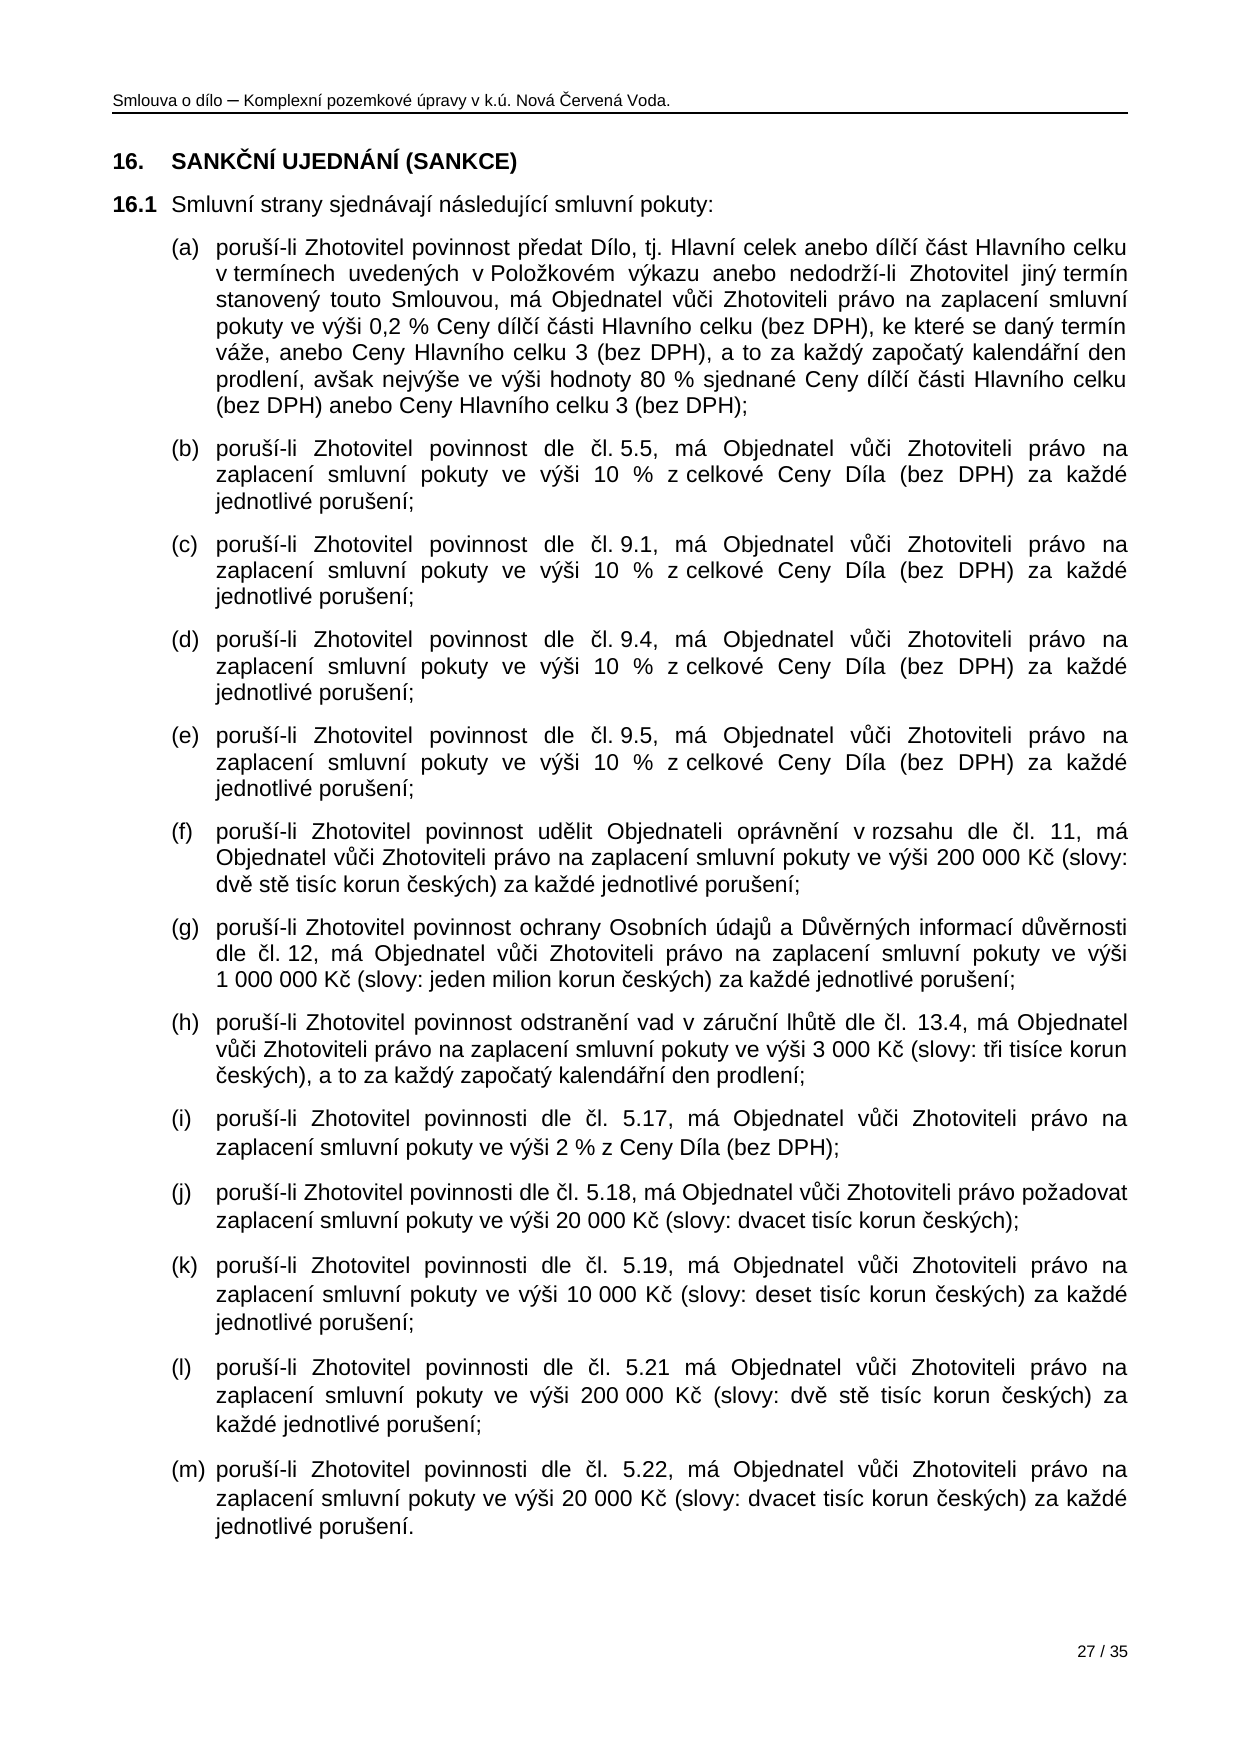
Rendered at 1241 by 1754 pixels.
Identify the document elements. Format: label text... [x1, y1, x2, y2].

list poruší-li Zhotovitel povinnost předat Dílo, tj. Hlavní celek anebo dílčí část Hlavního celku v termínech uvedených v Položkovém výkazu anebo nedodrží-li Zhotovitel jiný termín stanovený touto Smlouvou, má Objednatel vůči Zhotoviteli právo na zaplacení smluvní pokuty ve výši 0,2 % Ceny dílčí části Hlavního celku (bez DPH), ke které se daný termín váže, anebo Ceny Hlavního celku 3 (bez DPH), a to za každý započatý kalendářní den prodlení, avšak nejvýše ve výši hodnoty 80 % sjednané Ceny dílčí části Hlavního celku (bez DPH) anebo Ceny Hlavního celku 3 (bez DPH); [171, 234, 1128, 418]
text poruší-li Zhotovitel povinnosti dle čl. 5.19, má Objednatel vůči Zhotoviteli právo na zaplacení smluvní pokuty ve výši 10 000 Kč (slovy: deset tisíc korun českých) za každé jednotlivé porušení; [171, 1252, 1128, 1335]
text Sankční ujednání (SANKCE) [112, 148, 1128, 174]
text Smluvní strany sjednávají následující smluvní pokuty: [112, 191, 1128, 217]
text poruší-li Zhotovitel povinnost udělit Objednateli oprávnění v rozsahu dle čl. 11, má Objednatel vůči Zhotoviteli právo na zaplacení smluvní pokuty ve výši 200 000 Kč (slovy: dvě stě tisíc korun českých) za každé jednotlivé porušení; [171, 818, 1128, 897]
text poruší-li Zhotovitel povinnosti dle čl. 5.18, má Objednatel vůči Zhotoviteli právo požadovat zaplacení smluvní pokuty ve výši 20 000 Kč (slovy: dvacet tisíc korun českých); [171, 1178, 1128, 1233]
text poruší-li Zhotovitel povinnosti dle čl. 5.22, má Objednatel vůči Zhotoviteli právo na zaplacení smluvní pokuty ve výši 20 000 Kč (slovy: dvacet tisíc korun českých) za každé jednotlivé porušení. [171, 1456, 1128, 1539]
list poruší-li Zhotovitel povinnost dle čl. 5.5, má Objednatel vůči Zhotoviteli právo na zaplacení smluvní pokuty ve výši 10 % z celkové Ceny Díla (bez DPH) za každé jednotlivé porušení; [171, 435, 1128, 514]
text poruší-li Zhotovitel povinnosti dle čl. 5.17, má Objednatel vůči Zhotoviteli právo na zaplacení smluvní pokuty ve výši 2 % z Ceny Díla (bez DPH); [171, 1105, 1128, 1160]
text poruší-li Zhotovitel povinnost ochrany Osobních údajů a Důvěrných informací důvěrnosti dle čl. 12, má Objednatel vůči Zhotoviteli právo na zaplacení smluvní pokuty ve výši 1 000 000 Kč (slovy: jeden milion korun českých) za každé jednotlivé porušení; [171, 913, 1128, 993]
list poruší-li Zhotovitel povinnost dle čl. 9.1, má Objednatel vůči Zhotoviteli právo na zaplacení smluvní pokuty ve výši 10 % z celkové Ceny Díla (bez DPH) za každé jednotlivé porušení; [171, 531, 1128, 610]
list poruší-li Zhotovitel povinnost dle čl. 9.5, má Objednatel vůči Zhotoviteli právo na zaplacení smluvní pokuty ve výši 10 % z celkové Ceny Díla (bez DPH) za každé jednotlivé porušení; [171, 722, 1128, 801]
text poruší-li Zhotovitel povinnost odstranění vad v záruční lhůtě dle čl. 13.4, má Objednatel vůči Zhotoviteli právo na zaplacení smluvní pokuty ve výši 3 000 Kč (slovy: tři tisíce korun českých), a to za každý započatý kalendářní den prodlení; [171, 1009, 1128, 1088]
text poruší-li Zhotovitel povinnosti dle čl. 5.21 má Objednatel vůči Zhotoviteli právo na zaplacení smluvní pokuty ve výši 200 000 Kč (slovy: dvě stě tisíc korun českých) za každé jednotlivé porušení; [171, 1354, 1128, 1437]
list poruší-li Zhotovitel povinnost dle čl. 9.4, má Objednatel vůči Zhotoviteli právo na zaplacení smluvní pokuty ve výši 10 % z celkové Ceny Díla (bez DPH) za každé jednotlivé porušení; [171, 626, 1128, 705]
